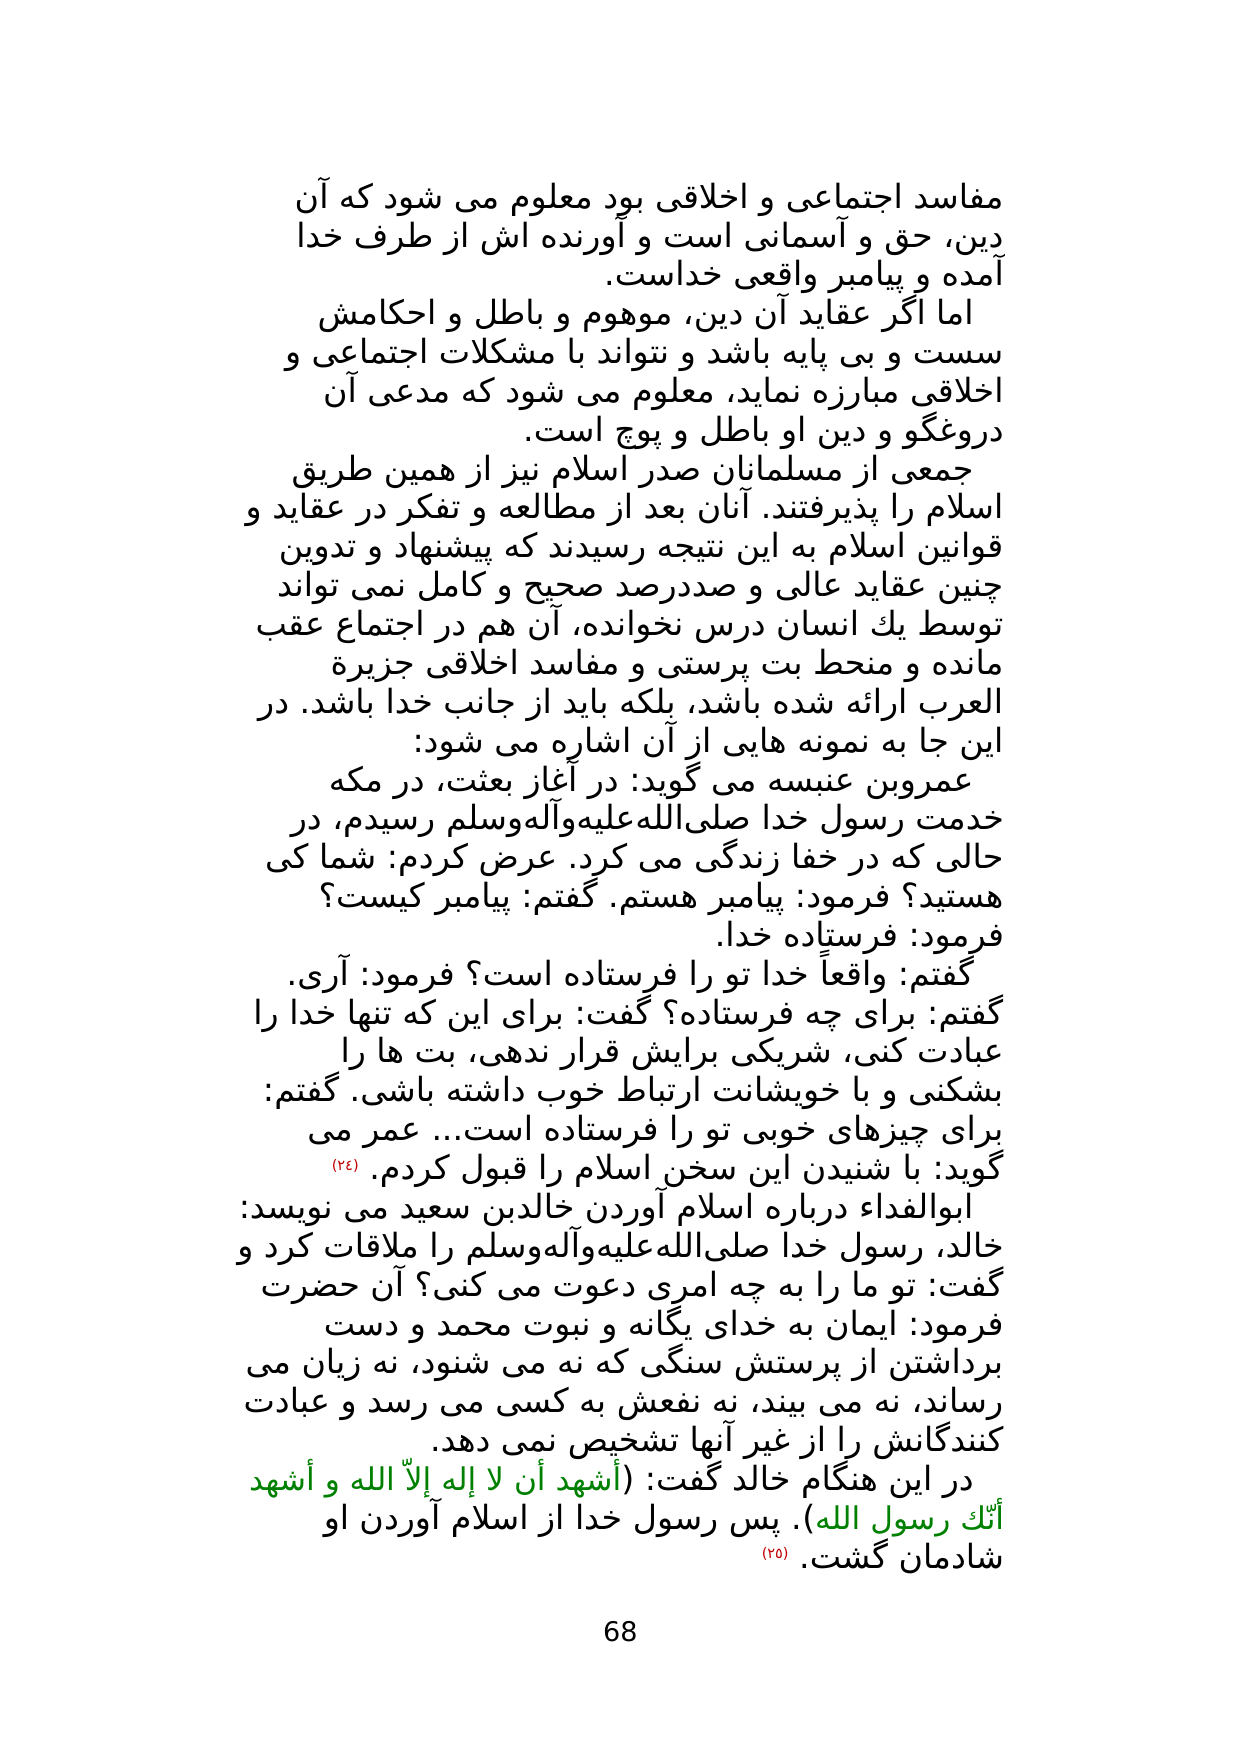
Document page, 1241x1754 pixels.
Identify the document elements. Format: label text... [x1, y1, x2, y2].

text گفتم: واقعاً خدا تو را فرستاده است؟ فرمود: آرى. گفتم: براى چه فرستاده؟ گفت: براى اين كه تنها خدا را عبادت كنى، شريكى برايش قرار ندهى، بت ها را بشكنى و با خويشانت ارتباط خوب داشته باشى. گفتم: براى چيزهاى خوبى تو را فرستاده است... عمر مى گويد: با شنيدن اين سخن اسلام را قبول كردم. (٢٤) [236, 954, 1004, 1187]
text اما اگر عقايد آن دين، موهوم و باطل و احكامش سست و بى پايه باشد و نتواند با مشكلات اجتماعى و اخلاقى مبارزه نمايد، معلوم مى شود كه مدعى آن دروغگو و دين او باطل و پوچ است. [236, 294, 1004, 449]
text جمعى از مسلمانان صدر اسلام نيز از همين طريق اسلام را پذيرفتند. آنان بعد از مطالعه و تفكر در عقايد و قوانين اسلام به اين نتيجه رسيدند كه پيشنهاد و تدوين چنين عقايد عالى و صددرصد صحيح و كامل نمى تواند توسط يك انسان درس نخوانده، آن هم در اجتماع عقب مانده و منحط بت پرستى و مفاسد اخلاقى جزيرة العرب ارائه شده باشد، بلكه بايد از جانب خدا باشد. در اين جا به نمونه هايى از آن اشاره مى شود: [236, 449, 1004, 760]
text در اين هنگام خالد گفت: (أشهد أن لا إله إلاّ الله و أشهد أنّك رسول الله). پس رسول خدا از اسلام آوردن او شادمان گشت. (٢٥) [236, 1459, 1004, 1576]
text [236, 177, 1004, 294]
text عمروبن عنبسه مى گويد: در آغاز بعثت، در مكه خدمت رسول خدا صلى‌الله‌عليه‌وآله‌وسلم رسيدم، در حالى كه در خفا زندگى مى كرد. عرض كردم: شما كى هستيد؟ فرمود: پيامبر هستم. گفتم: پيامبر كيست؟ فرمود: فرستاده خدا. [236, 760, 1004, 954]
text ابوالفداء درباره اسلام آوردن خالدبن سعيد مى نويسد: خالد، رسول خدا صلى‌الله‌عليه‌وآله‌وسلم را ملاقات كرد و گفت: تو ما را به چه امرى دعوت مى كنى؟ آن حضرت فرمود: ايمان به خداى يگانه و نبوت محمد و دست برداشتن از پرستش سنگى كه نه مى شنود، نه زيان مى رساند، نه مى بيند، نه نفعش به كسى مى رسد و عبادت كنندگانش را از غير آنها تشخيص نمى دهد. [236, 1187, 1004, 1459]
